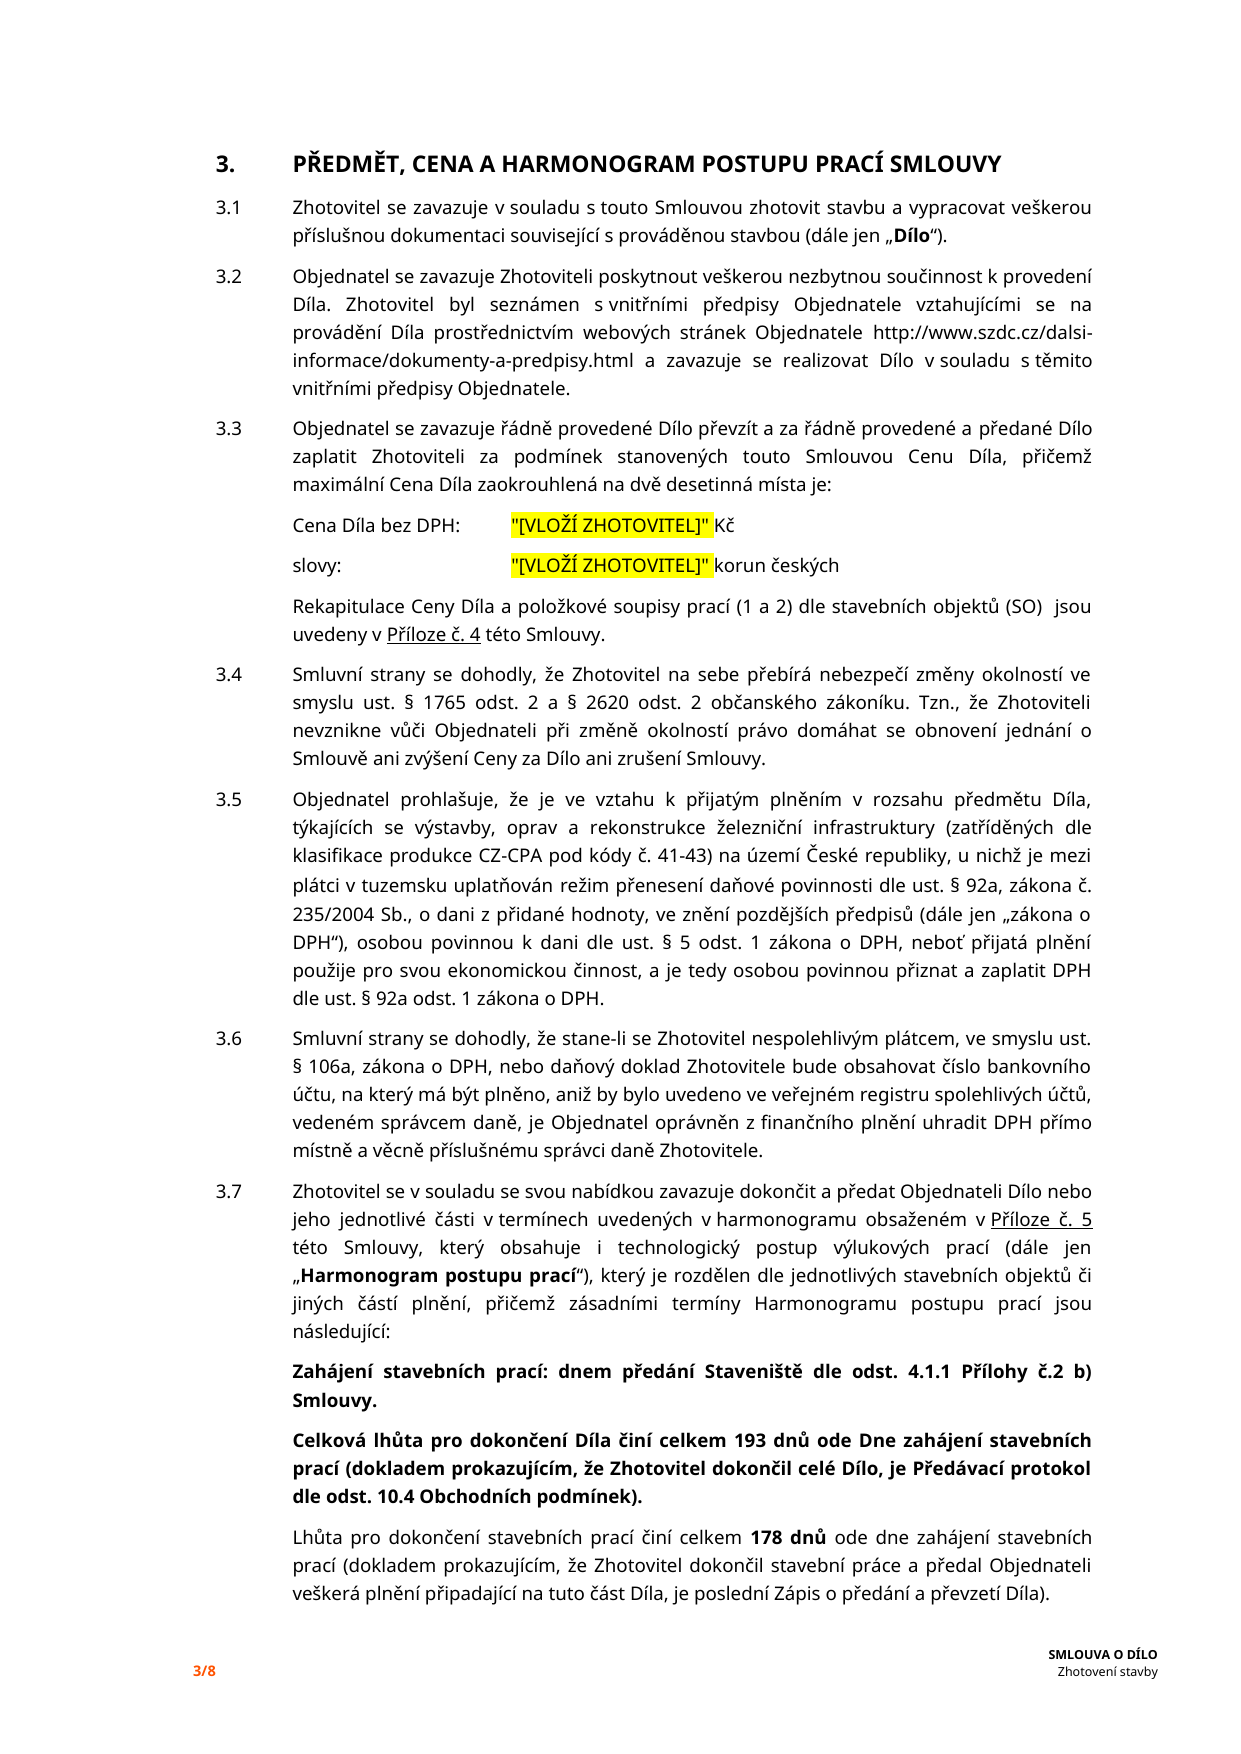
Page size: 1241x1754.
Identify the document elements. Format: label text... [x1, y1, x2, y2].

text slovy: korun českých [714, 553, 1093, 578]
text Objednatel prohlašuje, že je ve vztahu k přijatým plněním v rozsahu předmětu Díla, týkajících se výstavby, oprav a rekonstrukce železniční infrastruktury (zatříděných dle klasifikace produkce CZ-CPA pod kódy č. 41-43) na území České republiky, u nichž je mezi plátci v tuzemsku uplatňován režim přenesení daňové povinnosti dle ust. § 92a, zákona č. 235/2004 Sb., o dani z přidané hodnoty, ve znění pozdějších předpisů (dále jen „zákona o DPH“), osobou povinnou k dani dle ust. § 5 odst. 1 zákona o DPH, neboť přijatá plnění použije pro svou ekonomickou činnost, a je tedy osobou povinnou přiznat a zaplatit DPH dle ust. § 92a odst. 1 zákona o DPH. [216, 786, 1093, 1011]
text slovy: korun českých [292, 553, 511, 578]
text Celková lhůta pro dokončení Díla činí celkem 193 dnů ode Dne zahájení stavebních prací (dokladem prokazujícím, že Zhotovitel dokončil celé Dílo, je Předávací protokol dle odst. 10.4 Obchodních podmínek). [292, 1427, 1093, 1509]
text Lhůta pro dokončení stavebních prací činí celkem 178 dnů ode dne zahájení stavebních prací (dokladem prokazujícím, že Zhotovitel dokončil stavební práce a předal Objednateli veškerá plnění připadající na tuto část Díla, je poslední Zápis o předání a převzetí Díla). [292, 1524, 1093, 1606]
text Objednatel se zavazuje řádně provedené Dílo převzít a za řádně provedené a předané Dílo zaplatit Zhotoviteli za podmínek stanovených touto Smlouvou Cenu Díla, přičemž maximální Cena Díla zaokrouhlená na dvě desetinná místa je: [216, 416, 1093, 497]
text Smluvní strany se dohodly, že Zhotovitel na sebe přebírá nebezpečí změny okolností ve smyslu ust. § 1765 odst. 2 a § 2620 odst. 2 občanského zákoníku. Tzn., že Zhotoviteli nevznikne vůči Objednateli při změně okolností právo domáhat se obnovení jednání o Smlouvě ani zvýšení Ceny za Dílo ani zrušení Smlouvy. [216, 662, 1093, 771]
text Cena Díla bez DPH: Kč [714, 512, 1093, 538]
text PŘEDMĚT, CENA A HARMONOGRAM POSTUPU PRACÍ SMLOUVY [216, 147, 1093, 179]
text Cena Díla bez DPH: Kč [292, 512, 511, 538]
text Zhotovitel se zavazuje v souladu s touto Smlouvou zhotovit stavbu a vypracovat veškerou příslušnou dokumentaci související s prováděnou stavbou (dále jen „Dílo“). [216, 194, 1093, 248]
text Smluvní strany se dohodly, že stane-li se Zhotovitel nespolehlivým plátcem, ve smyslu ust. § 106a, zákona o DPH, nebo daňový doklad Zhotovitele bude obsahovat číslo bankovního účtu, na který má být plněno, aniž by bylo uvedeno ve veřejném registru spolehlivých účtů, vedeném správcem daně, je Objednatel oprávněn z finančního plnění uhradit DPH přímo místně a věcně příslušnému správci daně Zhotovitele. [216, 1026, 1093, 1163]
text Objednatel se zavazuje Zhotoviteli poskytnout veškerou nezbytnou součinnost k provedení Díla. Zhotovitel byl seznámen s vnitřními předpisy Objednatele vztahujícími se na provádění Díla prostřednictvím webových stránek Objednatele http://www.szdc.cz/dalsi-informace/dokumenty-a-predpisy.html a zavazuje se realizovat Dílo v souladu s těmito vnitřními předpisy Objednatele. [216, 263, 1093, 401]
text Zahájení stavebních prací: dnem předání Staveniště dle odst. 4.1.1 Přílohy č.2 b) Smlouvy. [292, 1359, 1093, 1412]
text Zhotovitel se v souladu se svou nabídkou zavazuje dokončit a předat Objednateli Dílo nebo jeho jednotlivé části v termínech uvedených v harmonogramu obsaženém v Příloze č. 5 této Smlouvy, který obsahuje i technologický postup výlukových prací (dále jen „Harmonogram postupu prací“), který je rozdělen dle jednotlivých stavebních objektů či jiných částí plnění, přičemž zásadními termíny Harmonogramu postupu prací jsou následující: [216, 1178, 1093, 1344]
text Rekapitulace Ceny Díla a položkové soupisy prací (1 a 2) dle stavebních objektů (SO) jsou uvedeny v Příloze č. 4 této Smlouvy. [292, 593, 1093, 647]
